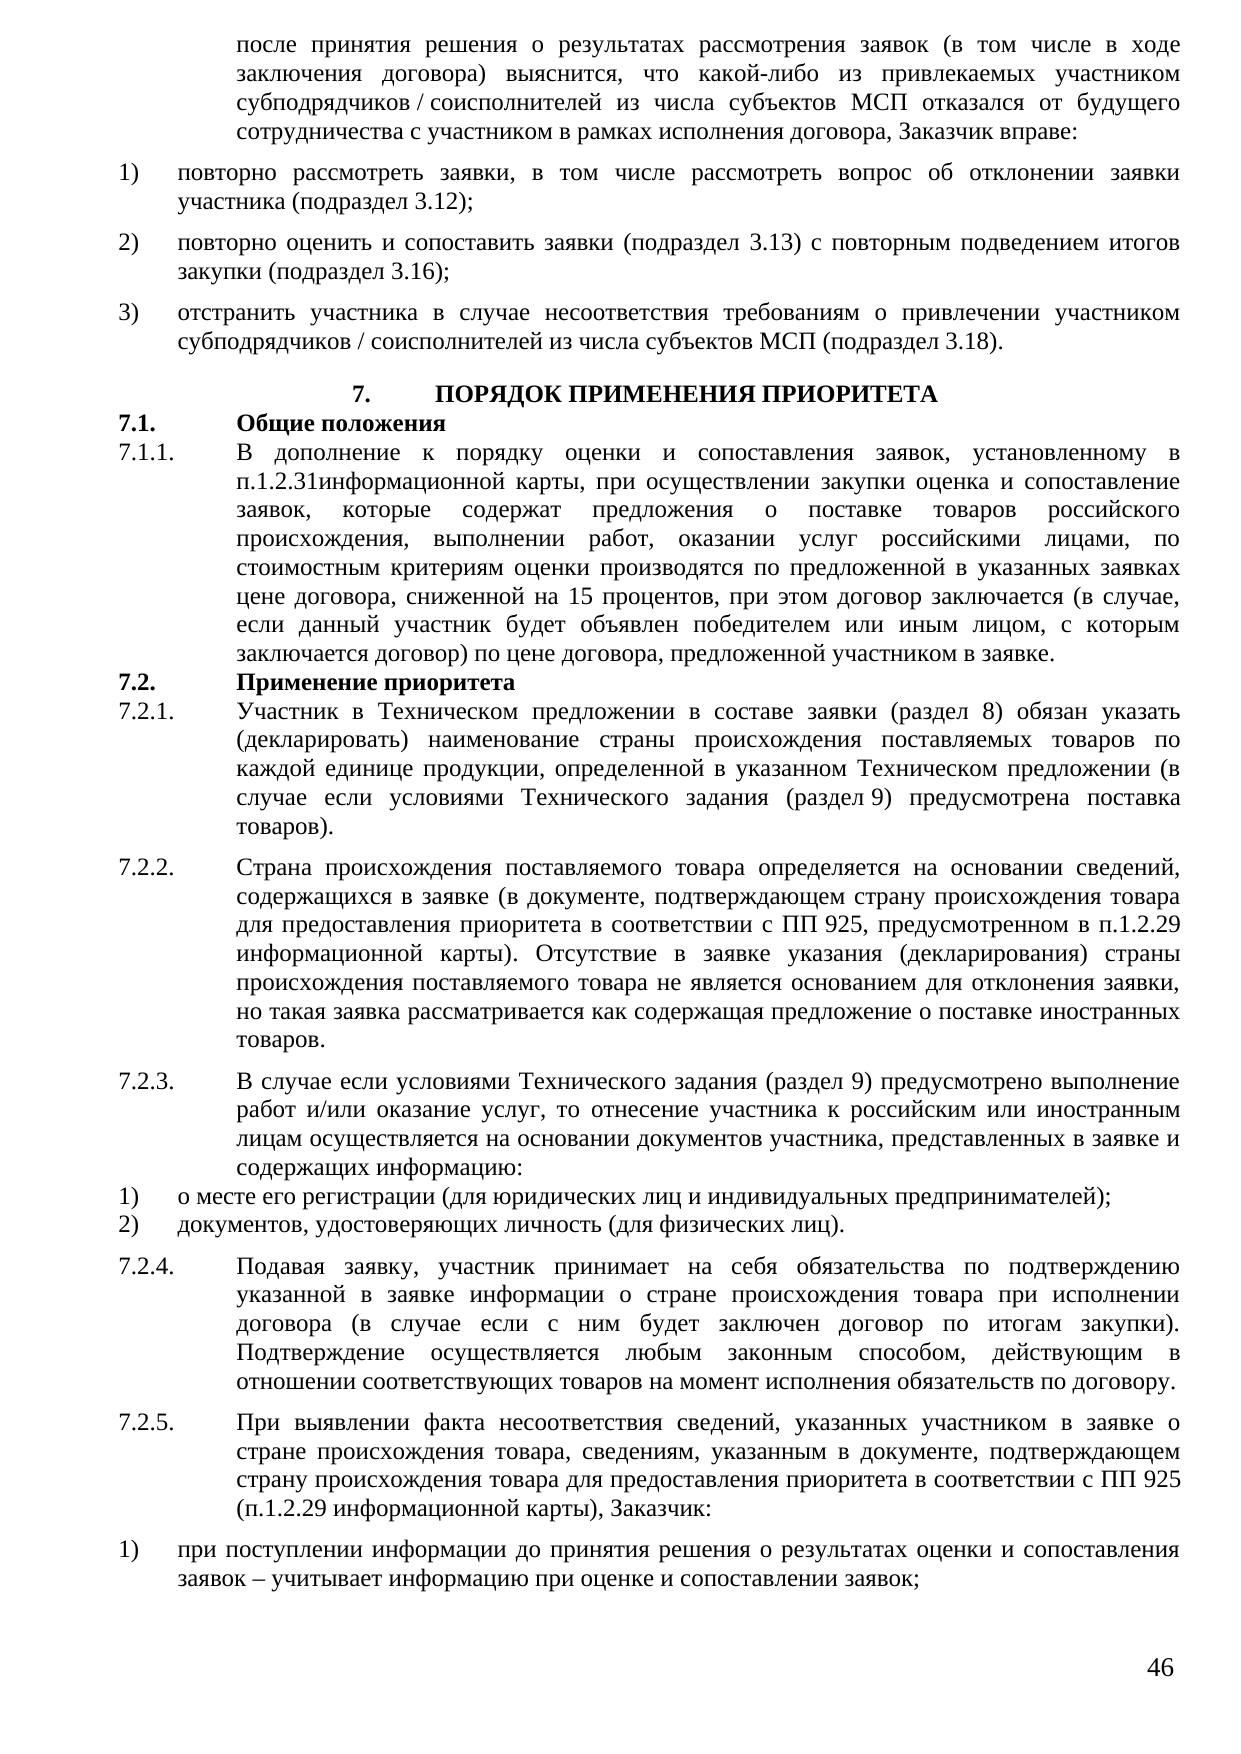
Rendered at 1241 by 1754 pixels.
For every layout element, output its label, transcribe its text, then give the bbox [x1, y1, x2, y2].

text повторно рассмотреть заявки, в том числе рассмотреть вопрос об отклонении заявки участника (подраздел 3.12); [118, 157, 1181, 214]
text Страна происхождения поставляемого товара определяется на основании сведений, содержащихся в заявке (в документе, подтверждающем страну происхождения товара для предоставления приоритета в соответствии с ПП 925, предусмотренном в п.1.2.29 информационной карты). Отсутствие в заявке указания (декларирования) страны происхождения поставляемого товара не является основанием для отклонения заявки, но такая заявка рассматривается как содержащая предложение о поставке иностранных товаров. [118, 852, 1181, 1053]
text документов, удостоверяющих личность (для физических лиц). [118, 1209, 1181, 1238]
text Порядок применения приоритета [118, 379, 1181, 408]
text Применение приоритета [118, 667, 1181, 696]
text о месте его регистрации (для юридических лиц и индивидуальных предпринимателей); [118, 1181, 1181, 1209]
text В дополнение к порядку оценки и сопоставления заявок, установленному в п.1.2.31информационной карты, при осуществлении закупки оценка и сопоставление заявок, которые содержат предложения о поставке товаров российского происхождения, выполнении работ, оказании услуг российскими лицами, по стоимостным критериям оценки производятся по предложенной в указанных заявках цене договора, сниженной на 15 процентов, при этом договор заключается (в случае, если данный участник будет объявлен победителем или иным лицом, с которым заключается договор) по цене договора, предложенной участником в заявке. [118, 437, 1181, 667]
text При выявлении факта несоответствия сведений, указанных участником в заявке о стране происхождения товара, сведениям, указанным в документе, подтверждающем страну происхождения товара для предоставления приоритета в соответствии с ПП 925 (п.1.2.29 информационной карты), Заказчик: [118, 1407, 1181, 1522]
text Участник в Техническом предложении в составе заявки (раздел 8) обязан указать (декларировать) наименование страны происхождения поставляемых товаров по каждой единице продукции, определенной в указанном Техническом предложении (в случае если условиями Технического задания (раздел 9) предусмотрена поставка товаров). [118, 696, 1181, 839]
text В случае если условиями Технического задания (раздел 9) предусмотрено выполнение работ и/или оказание услуг, то отнесение участника к российским или иностранным лицам осуществляется на основании документов участника, представленных в заявке и содержащих информацию: [118, 1066, 1181, 1181]
text Подавая заявку, участник принимает на себя обязательства по подтверждению указанной в заявке информации о стране происхождения товара при исполнении договора (в случае если с ним будет заключен договор по итогам закупки). Подтверждение осуществляется любым законным способом, действующим в отношении соответствующих товаров на момент исполнения обязательств по договору. [118, 1251, 1181, 1394]
text повторно оценить и сопоставить заявки (подраздел 3.13) с повторным подведением итогов закупки (подраздел 3.16); [118, 227, 1181, 284]
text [118, 29, 1181, 144]
text Общие положения [118, 408, 1181, 437]
text отстранить участника в случае несоответствия требованиям о привлечении участником субподрядчиков / соисполнителей из числа субъектов МСП (подраздел 3.18). [118, 297, 1181, 354]
text при поступлении информации до принятия решения о результатах оценки и сопоставления заявок – учитывает информацию при оценке и сопоставлении заявок; [118, 1534, 1181, 1592]
